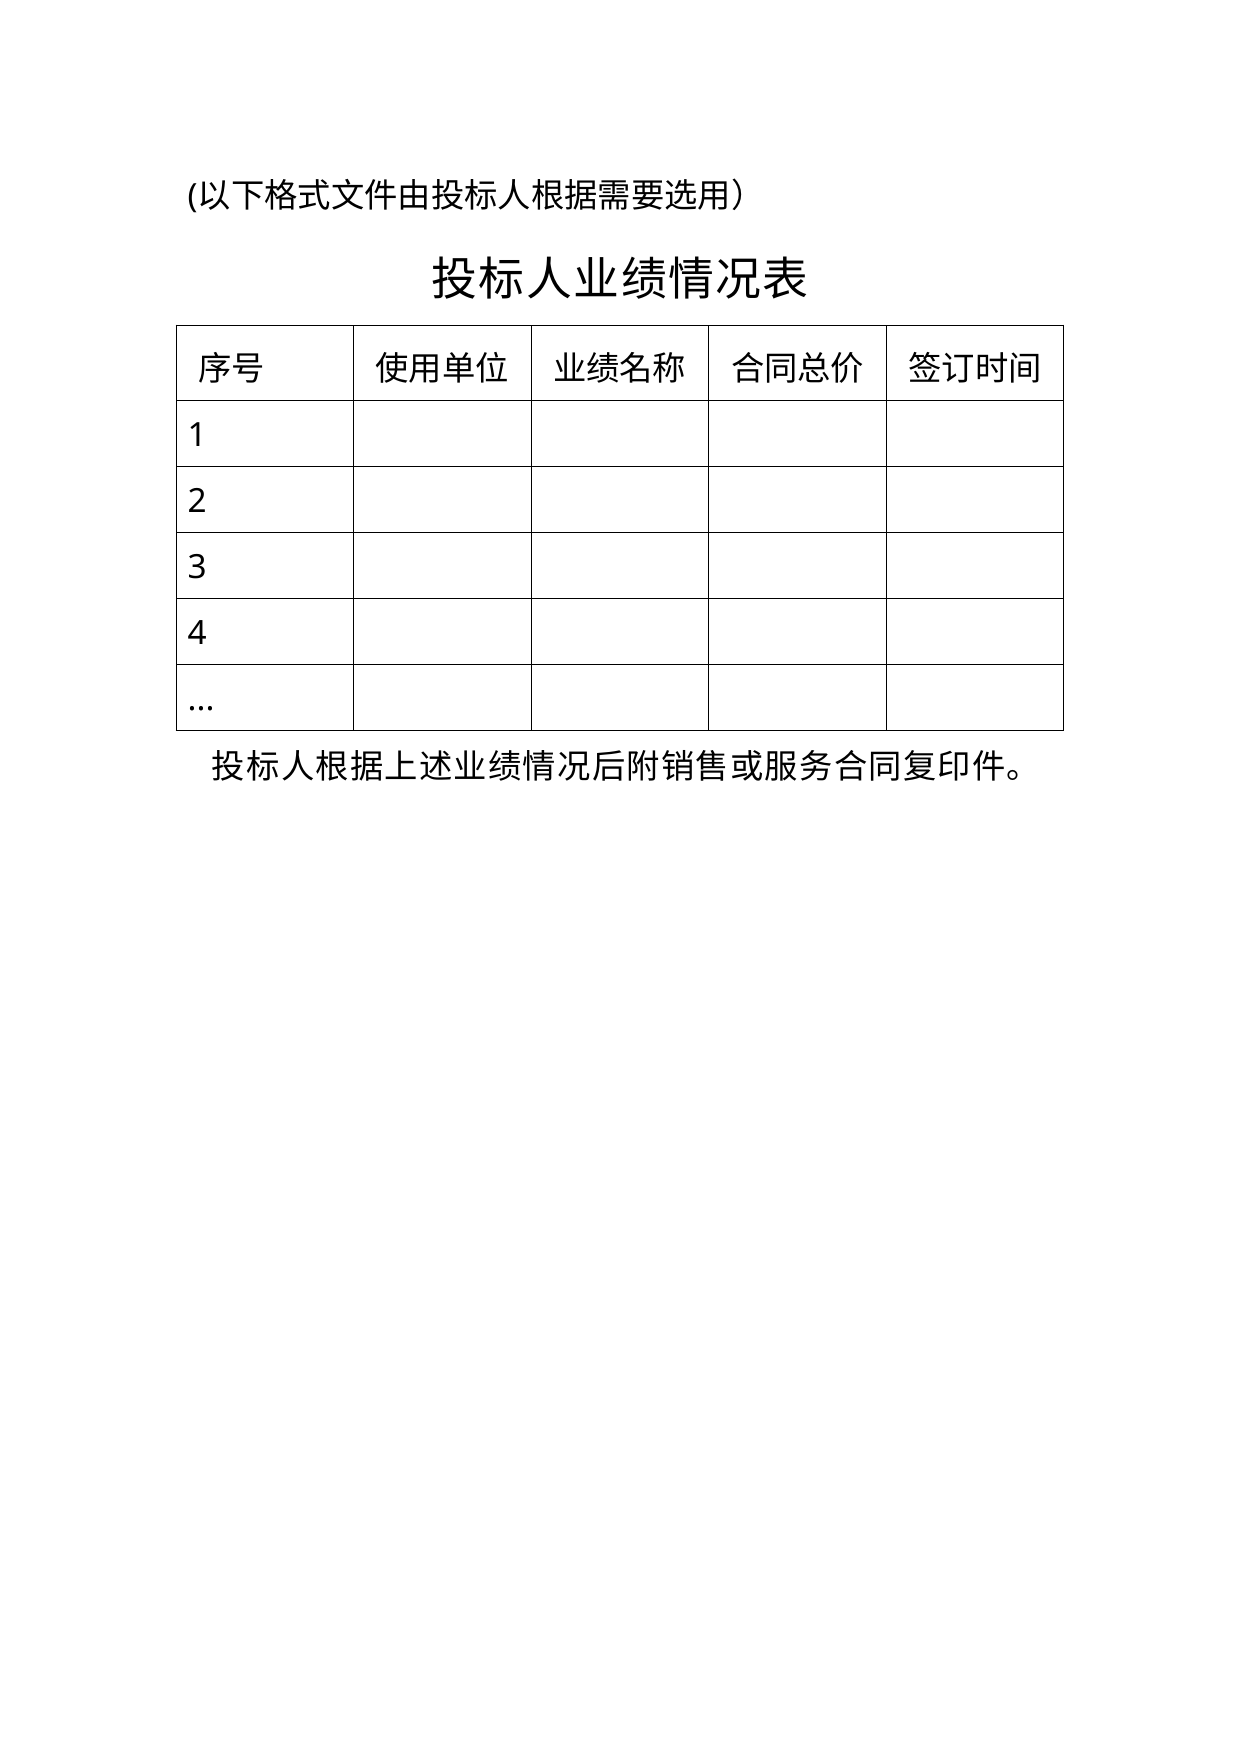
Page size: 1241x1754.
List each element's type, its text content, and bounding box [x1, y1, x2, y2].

table_cell [354, 401, 531, 466]
table_cell [354, 599, 531, 664]
table_cell [887, 401, 1063, 466]
table_cell [532, 467, 708, 532]
table_cell [709, 599, 886, 664]
table_cell [887, 533, 1063, 598]
table_cell [532, 533, 708, 598]
table_cell [709, 467, 886, 532]
table_cell 2 [177, 467, 353, 532]
table_cell 1 [177, 401, 353, 466]
table_cell [709, 533, 886, 598]
table_cell 4 [177, 599, 353, 664]
table_cell ... [177, 665, 353, 730]
table_cell [532, 401, 708, 466]
table_header 序号 [177, 326, 353, 400]
table_cell [887, 599, 1063, 664]
table_cell [709, 665, 886, 730]
table_cell [354, 665, 531, 730]
table_header 使用单位 [354, 326, 531, 400]
table_header 业绩名称 [532, 326, 708, 400]
table_cell [532, 599, 708, 664]
table_cell [887, 665, 1063, 730]
table_header 合同总价 [709, 326, 886, 400]
table_cell 3 [177, 533, 353, 598]
table_cell [887, 467, 1063, 532]
text (以下格式文件由投标人根据需要选用） [187, 162, 1053, 227]
table_header 签订时间 [887, 326, 1063, 400]
text 投标人业绩情况表 [187, 227, 1053, 324]
table_cell [354, 467, 531, 532]
table_cell [532, 665, 708, 730]
table_cell [354, 533, 531, 598]
text 投标人根据上述业绩情况后附销售或服务合同复印件。 [187, 731, 1053, 796]
table_cell [709, 401, 886, 466]
